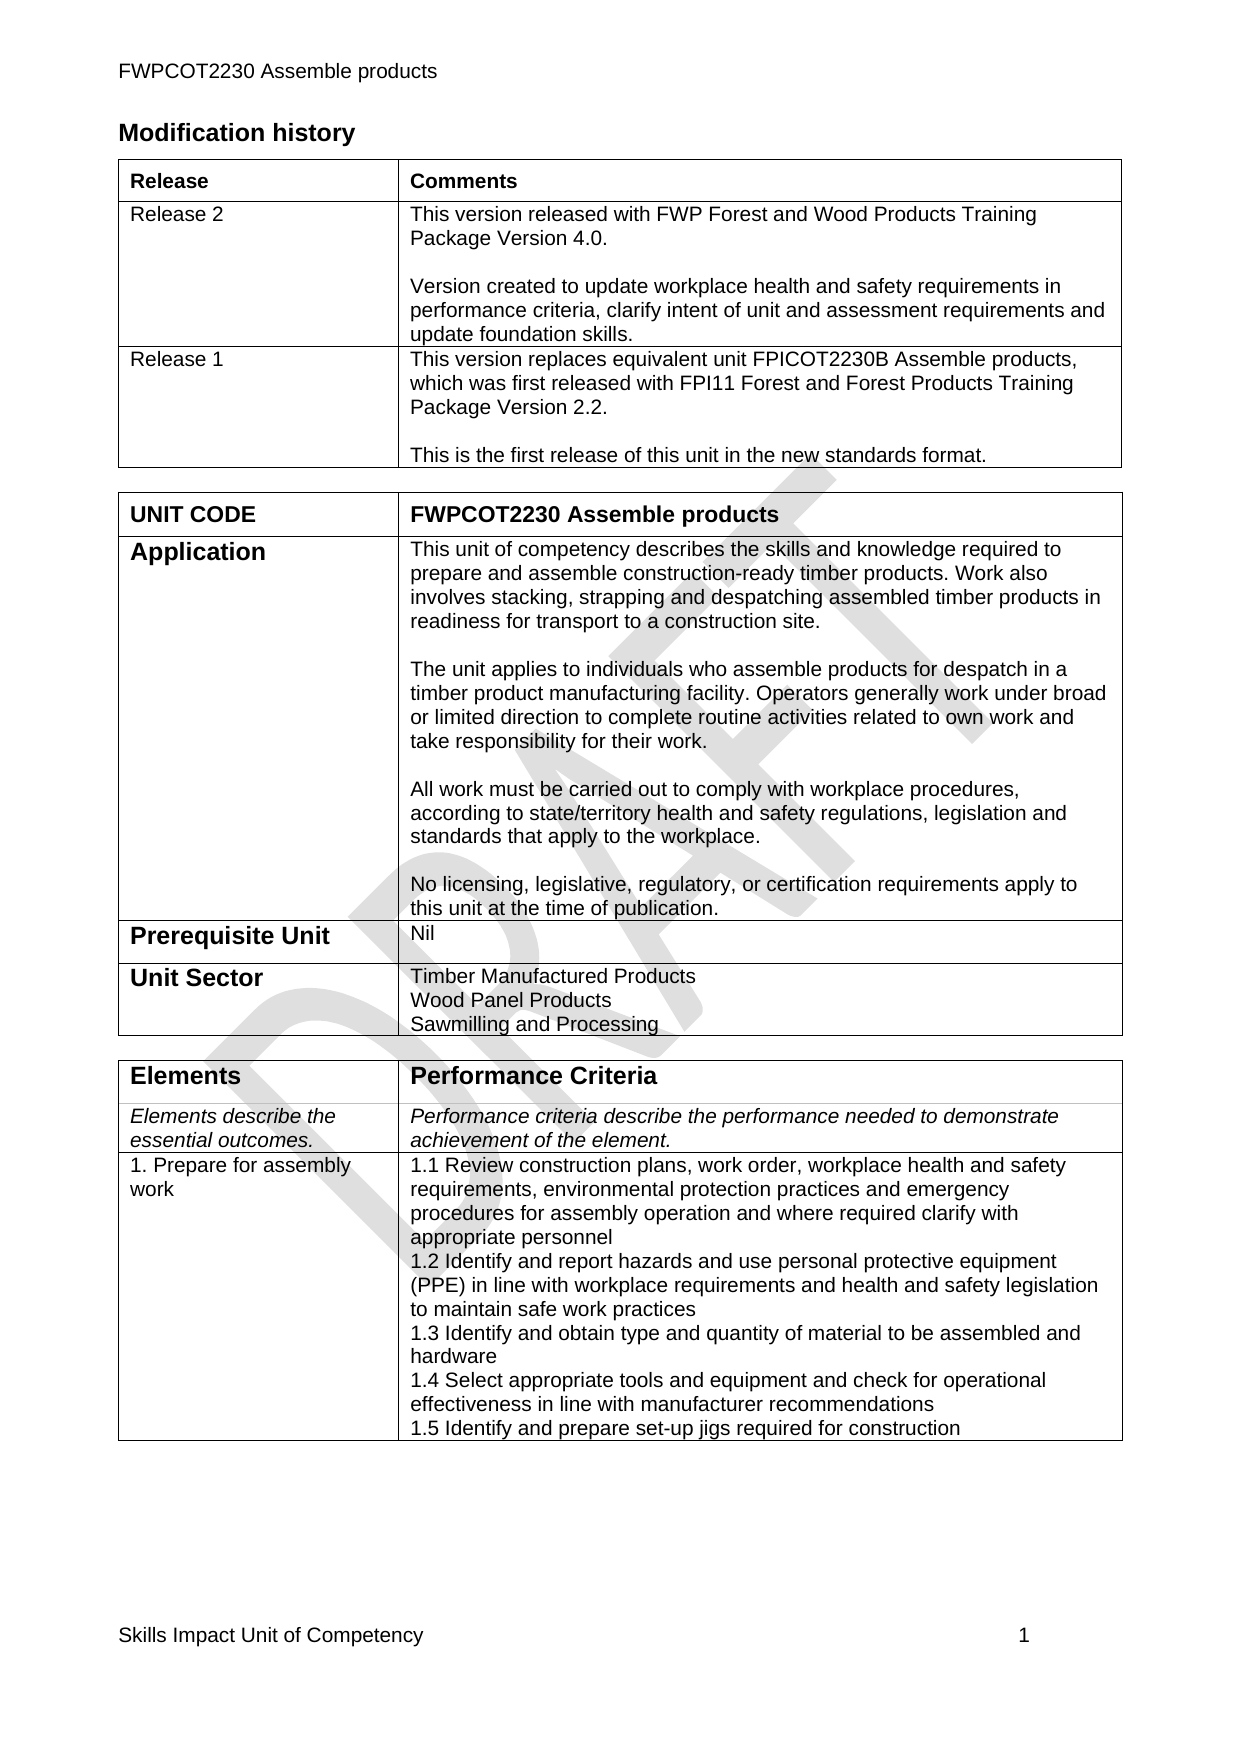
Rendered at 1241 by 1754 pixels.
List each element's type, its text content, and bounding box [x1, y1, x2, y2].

table_cell 1. Prepare for assembly work [119, 1153, 398, 1440]
table_cell This version replaces equivalent unit FPICOT2230B Assemble products, which was first released with FPI11 Forest and Forest Products Training Package Version 2.2. This is the first release of this unit in the new standards format. [399, 347, 1121, 467]
table_header Elements [119, 1061, 398, 1103]
table_cell Timber Manufactured Products Wood Panel Products Sawmilling and Processing [399, 964, 1122, 1035]
table_header Release [119, 160, 398, 201]
subtitle Modification history [118, 118, 1122, 147]
table_cell Unit Sector [119, 964, 398, 1035]
table_cell Nil [399, 921, 1122, 962]
table_cell Release 1 [119, 347, 398, 467]
table_header Comments [399, 160, 1121, 201]
table_cell Elements describe the essential outcomes. [119, 1104, 398, 1152]
table_header FWPCOT2230 Assemble products [399, 493, 1122, 536]
table_cell This unit of competency describes the skills and knowledge required to prepare and assemble construction-ready timber products. Work also involves stacking, strapping and despatching assembled timber products in readiness for transport to a construction site. The unit applies to individuals who assemble products for despatch in a timber product manufacturing facility. Operators generally work under broad or limited direction to complete routine activities related to own work and take responsibility for their work. All work must be carried out to comply with workplace procedures, according to state/territory health and safety regulations, legislation and standards that apply to the workplace. No licensing, legislative, regulatory, or certification requirements apply to this unit at the time of publication. [399, 537, 1122, 920]
table_cell Prerequisite Unit [119, 921, 398, 962]
table_cell This version released with FWP Forest and Wood Products Training Package Version 4.0. Version created to update workplace health and safety requirements in performance criteria, clarify intent of unit and assessment requirements and update foundation skills. [399, 202, 1121, 346]
table_cell 1.1 Review construction plans, work order, workplace health and safety requirements, environmental protection practices and emergency procedures for assembly operation and where required clarify with appropriate personnel 1.2 Identify and report hazards and use personal protective equipment (PPE) in line with workplace requirements and health and safety legislation to maintain safe work practices 1.3 Identify and obtain type and quantity of material to be assembled and hardware 1.4 Select appropriate tools and equipment and check for operational effectiveness in line with manufacturer recommendations 1.5 Identify and prepare set-up jigs required for construction [399, 1153, 1122, 1440]
table_header Performance Criteria [399, 1061, 1122, 1103]
table_cell Release 2 [119, 202, 398, 346]
table_header UNIT CODE [119, 493, 398, 536]
table_cell Performance criteria describe the performance needed to demonstrate achievement of the element. [399, 1104, 1122, 1152]
table_cell Application [119, 537, 398, 920]
